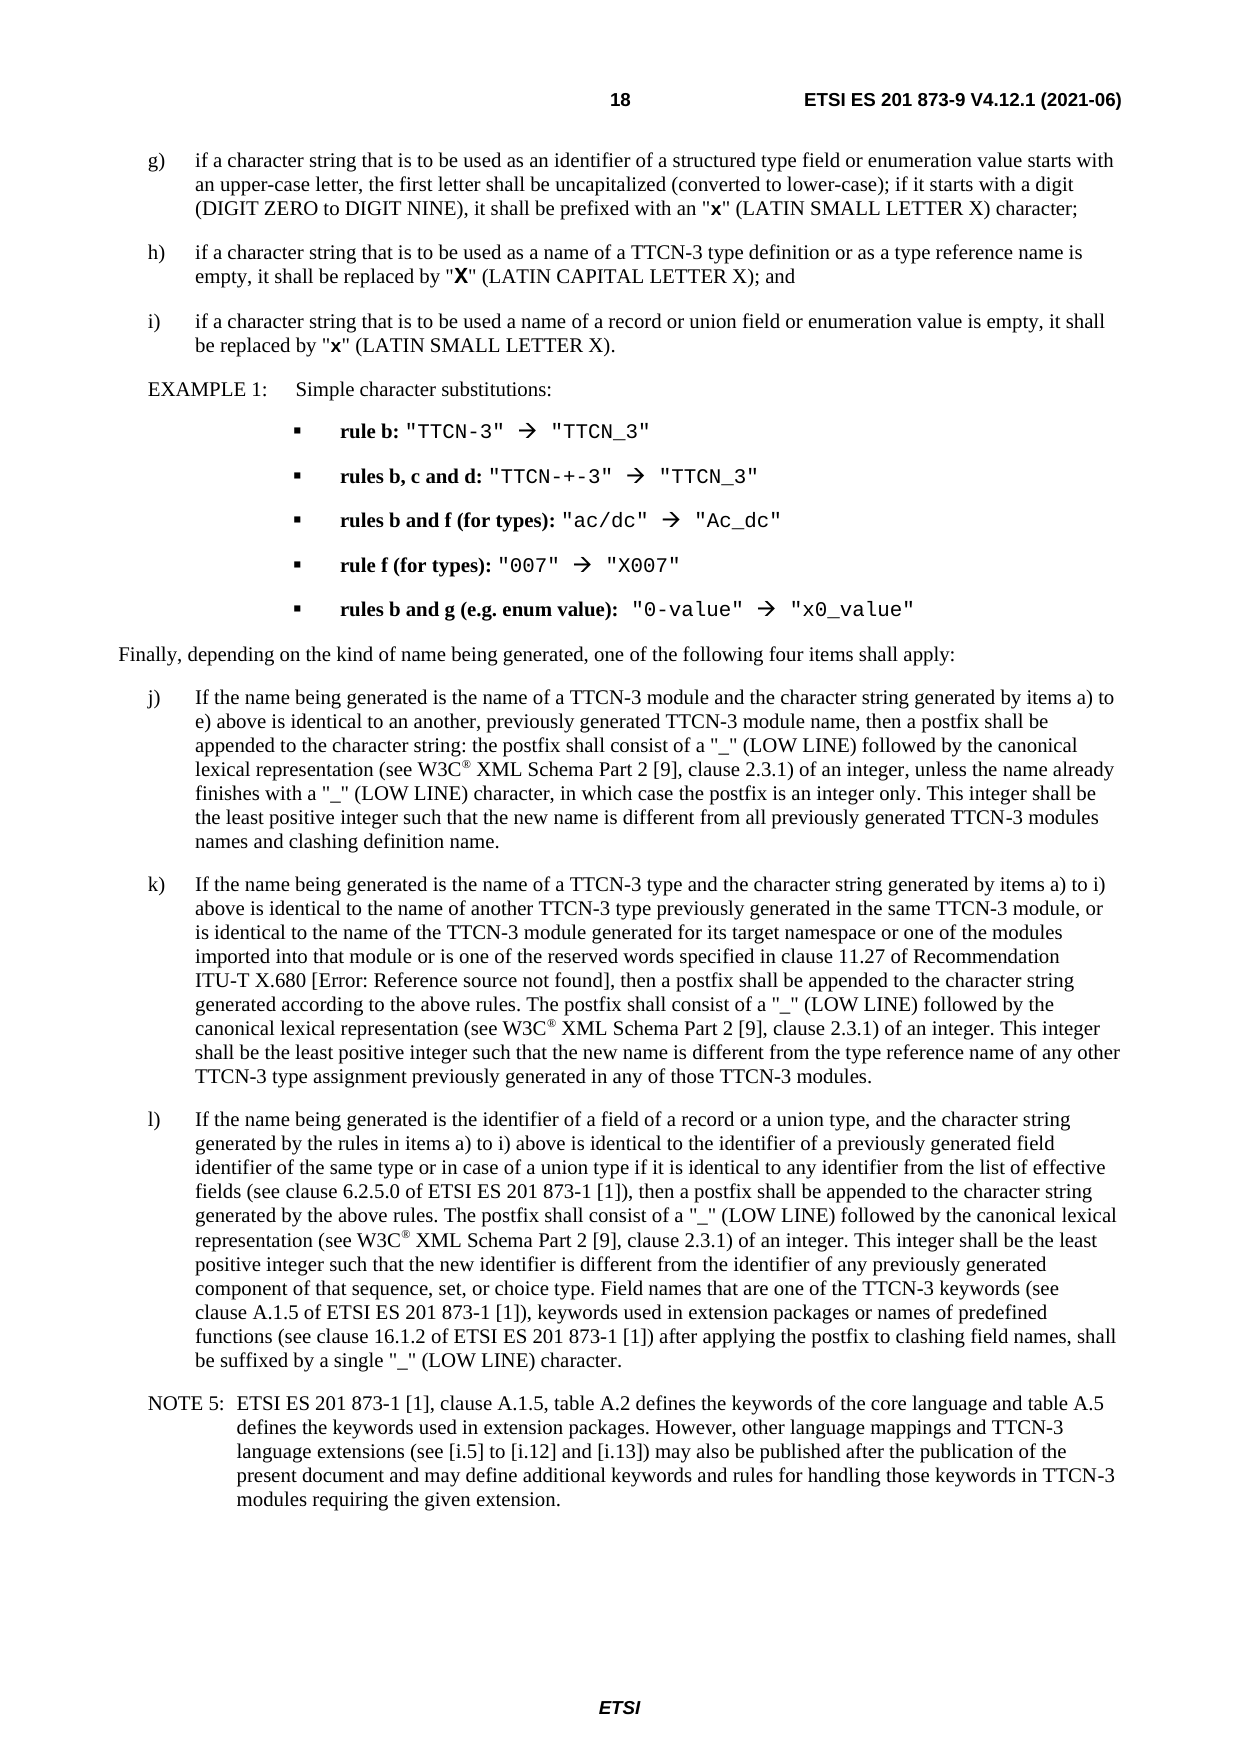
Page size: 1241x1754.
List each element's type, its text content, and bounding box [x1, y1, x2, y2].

text l) If the name being generated is the identifier of a field of a record or a union type, and the character string generated by the rules in items a) to i) above is identical to the identifier of a previously generated field identifier of the same type or in case of a union type if it is identical to any identifier from the list of effective fields (see clause 6.2.5.0 of ETSI ES 201 873-1 [1]), then a postfix shall be appended to the character string generated by the above rules. The postfix shall consist of a "_" (LOW LINE) followed by the canonical lexical representation (see W3C® XML Schema Part 2 [9], clause 2.3.1) of an integer. This integer shall be the least positive integer such that the new identifier is different from the identifier of any previously generated component of that sequence, set, or choice type. Field names that are one of the TTCN-3 keywords (see clause A.1.5 of ETSI ES 201 873-1 [1]), keywords used in extension packages or names of predefined functions (see clause 16.1.2 of ETSI ES 201 873-1 [1]) after applying the postfix to clashing field names, shall be suffixed by a single "_" (LOW LINE) character. [148, 1107, 1122, 1372]
text rules b and f (for types): "ac/dc" "Ac_dc" [292, 508, 1122, 534]
text rule f (for types): "007" "X007" [292, 553, 1122, 579]
text i) if a character string that is to be used a name of a record or union field or enumeration value is empty, it shall be replaced by "x" (LATIN SMALL LETTER X). [148, 309, 1122, 358]
text EXAMPLE 1: Simple character substitutions: [148, 377, 1122, 401]
text Finally, depending on the kind of name being generated, one of the following four items shall apply: [118, 642, 1122, 666]
text NOTE 5: ETSI ES 201 873-1 [1], clause A.1.5, table A.2 defines the keywords of the core language and table A.5 defines the keywords used in extension packages. However, other language mappings and TTCN-3 language extensions (see [i.5] to [i.12] and [i.13]) may also be published after the publication of the present document and may define additional keywords and rules for handling those keywords in TTCN-3 modules requiring the given extension. [148, 1391, 1122, 1511]
text h) if a character string that is to be used as a name of a TTCN-3 type definition or as a type reference name is empty, it shall be replaced by "X" (LATIN CAPITAL LETTER X); and [148, 239, 1122, 290]
text k) If the name being generated is the name of a TTCN-3 type and the character string generated by items a) to i) above is identical to the name of another TTCN-3 type previously generated in the same TTCN-3 module, or is identical to the name of the TTCN-3 module generated for its target namespace or one of the modules imported into that module or is one of the reserved words specified in clause 11.27 of Recommendation ITU-T X.680 [3], then a postfix shall be appended to the character string generated according to the above rules. The postfix shall consist of a "_" (LOW LINE) followed by the canonical lexical representation (see W3C® XML Schema Part 2 [9], clause 2.3.1) of an integer. This integer shall be the least positive integer such that the new name is different from the type reference name of any other TTCN-3 type assignment previously generated in any of those TTCN-3 modules. [148, 872, 1122, 1088]
text rule b: "TTCN-3" "TTCN_3" [292, 419, 1122, 445]
text g) if a character string that is to be used as an identifier of a structured type field or enumeration value starts with an upper-case letter, the first letter shall be uncapitalized (converted to lower-case); if it starts with a digit (DIGIT ZERO to DIGIT NINE), it shall be prefixed with an "x" (LATIN SMALL LETTER X) character; [148, 148, 1122, 221]
text j) If the name being generated is the name of a TTCN-3 module and the character string generated by items a) to e) above is identical to an another, previously generated TTCN-3 module name, then a postfix shall be appended to the character string: the postfix shall consist of a "_" (LOW LINE) followed by the canonical lexical representation (see W3C® XML Schema Part 2 [9], clause 2.3.1) of an integer, unless the name already finishes with a "_" (LOW LINE) character, in which case the postfix is an integer only. This integer shall be the least positive integer such that the new name is different from all previously generated TTCN-3 modules names and clashing definition name. [148, 685, 1122, 853]
text rules b, c and d: "TTCN-+-3" "TTCN_3" [292, 464, 1122, 490]
text rules b and g (e.g. enum value): "0-value" "x0_value" [292, 597, 1122, 623]
